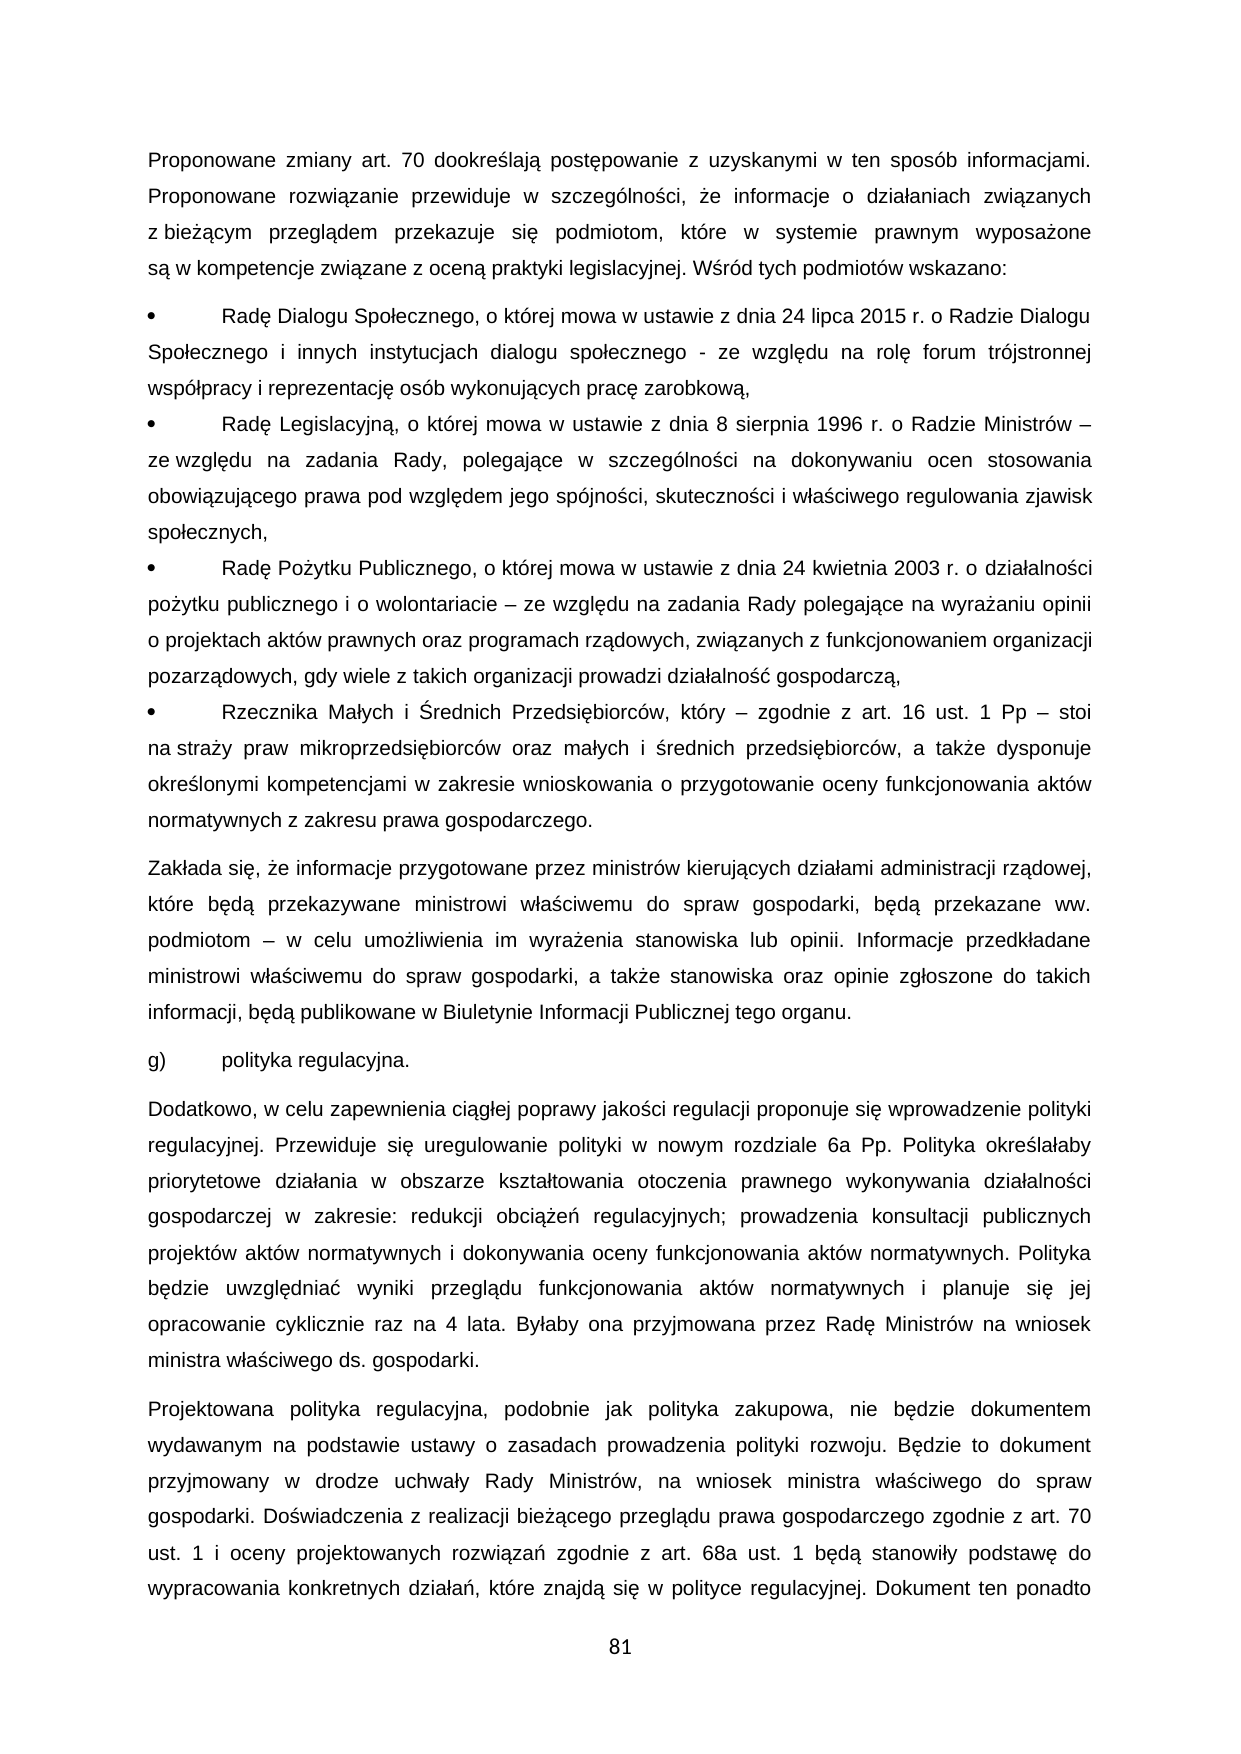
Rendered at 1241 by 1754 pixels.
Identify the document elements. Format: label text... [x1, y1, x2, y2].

text Zakłada się, że informacje przygotowane przez ministrów kierujących działami administracji rządowej, które będą przekazywane ministrowi właściwemu do spraw gospodarki, będą przekazane ww. podmiotom – w celu umożliwienia im wyrażenia stanowiska lub opinii. Informacje przedkładane ministrowi właściwemu do spraw gospodarki, a także stanowiska oraz opinie zgłoszone do takich informacji, będą publikowane w Biuletynie Informacji Publicznej tego organu. [148, 856, 1092, 1024]
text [148, 1397, 1092, 1600]
list Radę Dialogu Społecznego, o której mowa w ustawie z dnia 24 lipca 2015 r. o Radzie Dialogu Społecznego i innych instytucjach dialogu społecznego - ze względu na rolę forum trójstronnej współpracy i reprezentację osób wykonujących pracę zarobkową, [148, 304, 1092, 400]
text Proponowane zmiany art. 70 dookreślają postępowanie z uzyskanymi w ten sposób informacjami. Proponowane rozwiązanie przewiduje w szczególności, że informacje o działaniach związanych z bieżącym przeglądem przekazuje się podmiotom, które w systemie prawnym wyposażone są w kompetencje związane z oceną praktyki legislacyjnej. Wśród tych podmiotów wskazano: [148, 148, 1092, 279]
list Radę Legislacyjną, o której mowa w ustawie z dnia 8 sierpnia 1996 r. o Radzie Ministrów – ze względu na zadania Rady, polegające w szczególności na dokonywaniu ocen stosowania obowiązującego prawa pod względem jego spójności, skuteczności i właściwego regulowania zjawisk społecznych, [148, 412, 1092, 544]
list Rzecznika Małych i Średnich Przedsiębiorców, który – zgodnie z art. 16 ust. 1 Pp – stoi na straży praw mikroprzedsiębiorców oraz małych i średnich przedsiębiorców, a także dysponuje określonymi kompetencjami w zakresie wnioskowania o przygotowanie oceny funkcjonowania aktów normatywnych z zakresu prawa gospodarczego. [148, 699, 1092, 831]
list Radę Pożytku Publicznego, o której mowa w ustawie z dnia 24 kwietnia 2003 r. o działalności pożytku publicznego i o wolontariacie – ze względu na zadania Rady polegające na wyrażaniu opinii o projektach aktów prawnych oraz programach rządowych, związanych z funkcjonowaniem organizacji pozarządowych, gdy wiele z takich organizacji prowadzi działalność gospodarczą, [148, 556, 1092, 688]
list polityka regulacyjna. [148, 1048, 1092, 1072]
text Dodatkowo, w celu zapewnienia ciągłej poprawy jakości regulacji proponuje się wprowadzenie polityki regulacyjnej. Przewiduje się uregulowanie polityki w nowym rozdziale 6a Pp. Polityka określałaby priorytetowe działania w obszarze kształtowania otoczenia prawnego wykonywania działalności gospodarczej w zakresie: redukcji obciążeń regulacyjnych; prowadzenia konsultacji publicznych projektów aktów normatywnych i dokonywania oceny funkcjonowania aktów normatywnych. Polityka będzie uwzględniać wyniki przeglądu funkcjonowania aktów normatywnych i planuje się jej opracowanie cyklicznie raz na 4 lata. Byłaby ona przyjmowana przez Radę Ministrów na wniosek ministra właściwego ds. gospodarki. [148, 1097, 1092, 1372]
